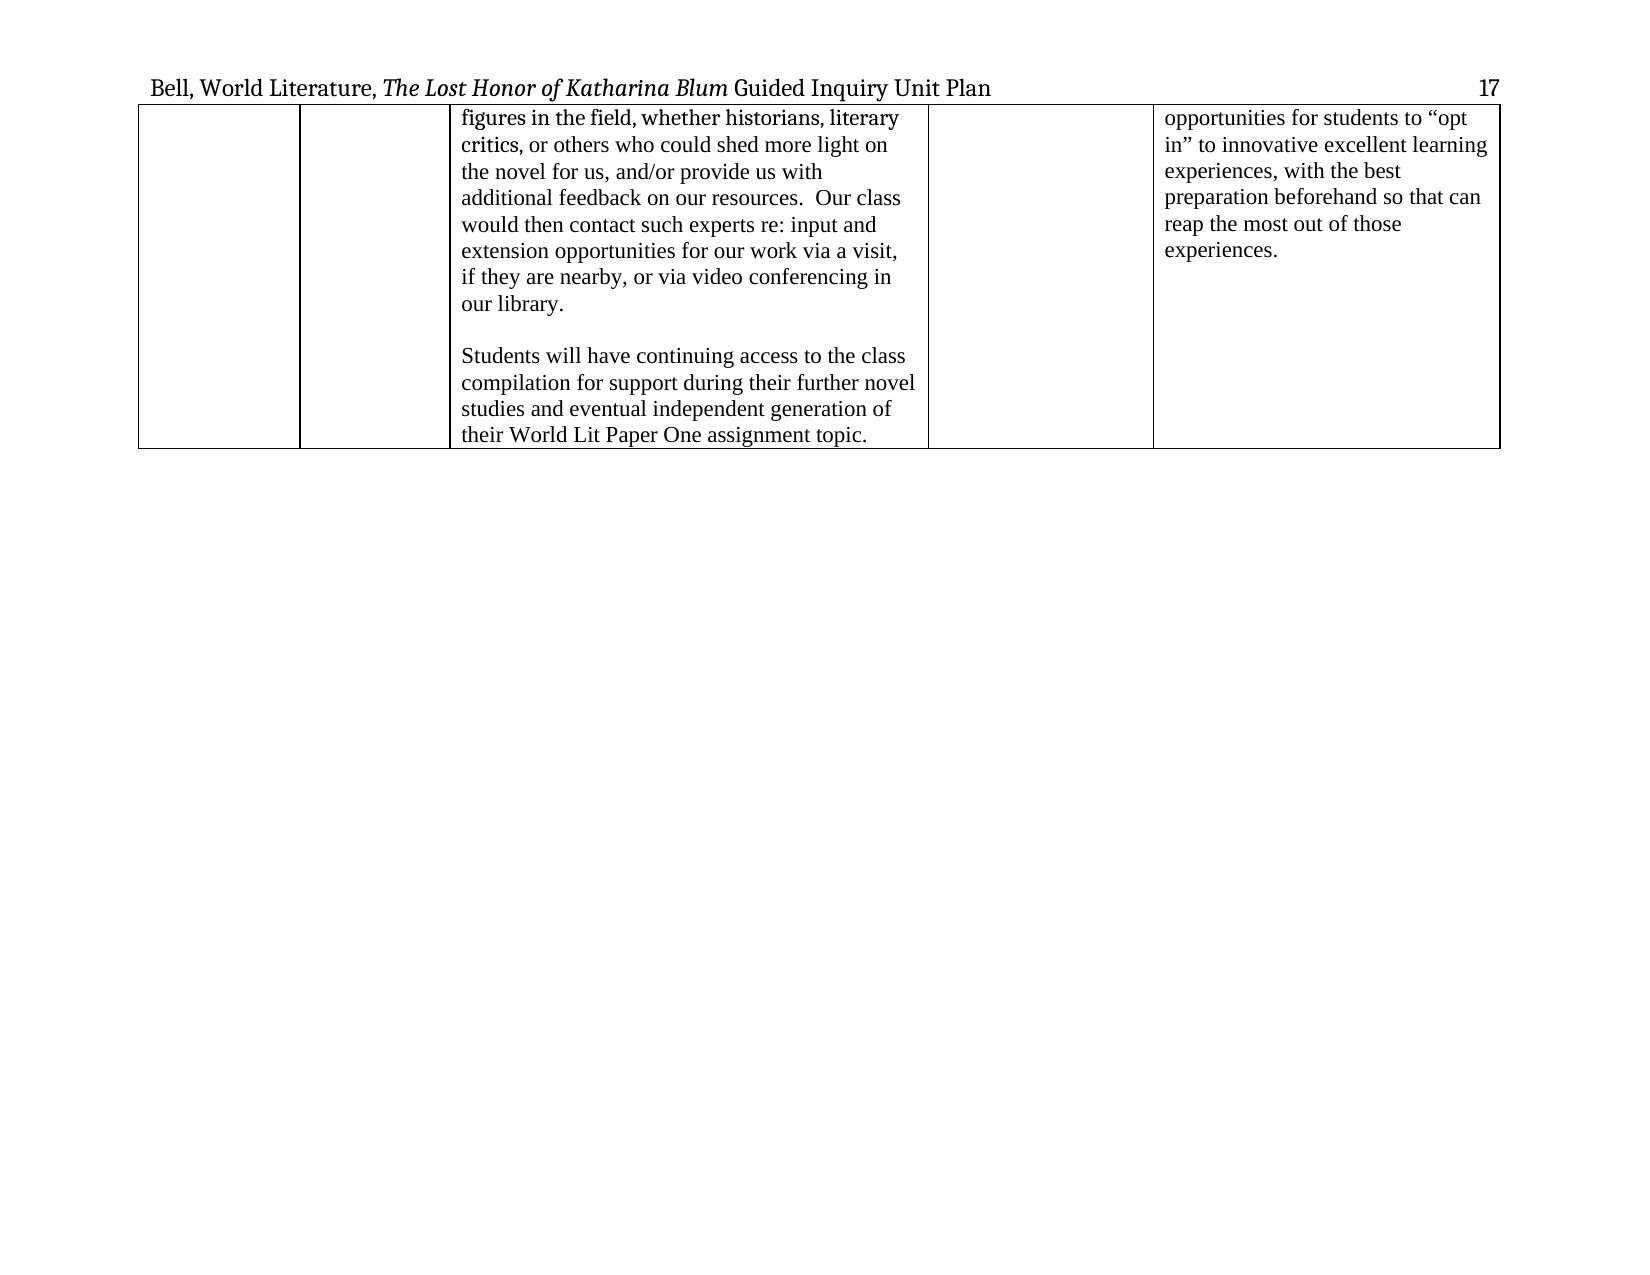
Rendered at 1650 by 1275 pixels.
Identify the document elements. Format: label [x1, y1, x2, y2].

table_cell [451, 105, 928, 448]
table_cell [1154, 105, 1499, 448]
table_cell [301, 105, 449, 448]
table_cell [139, 105, 299, 448]
table_cell [929, 105, 1153, 448]
